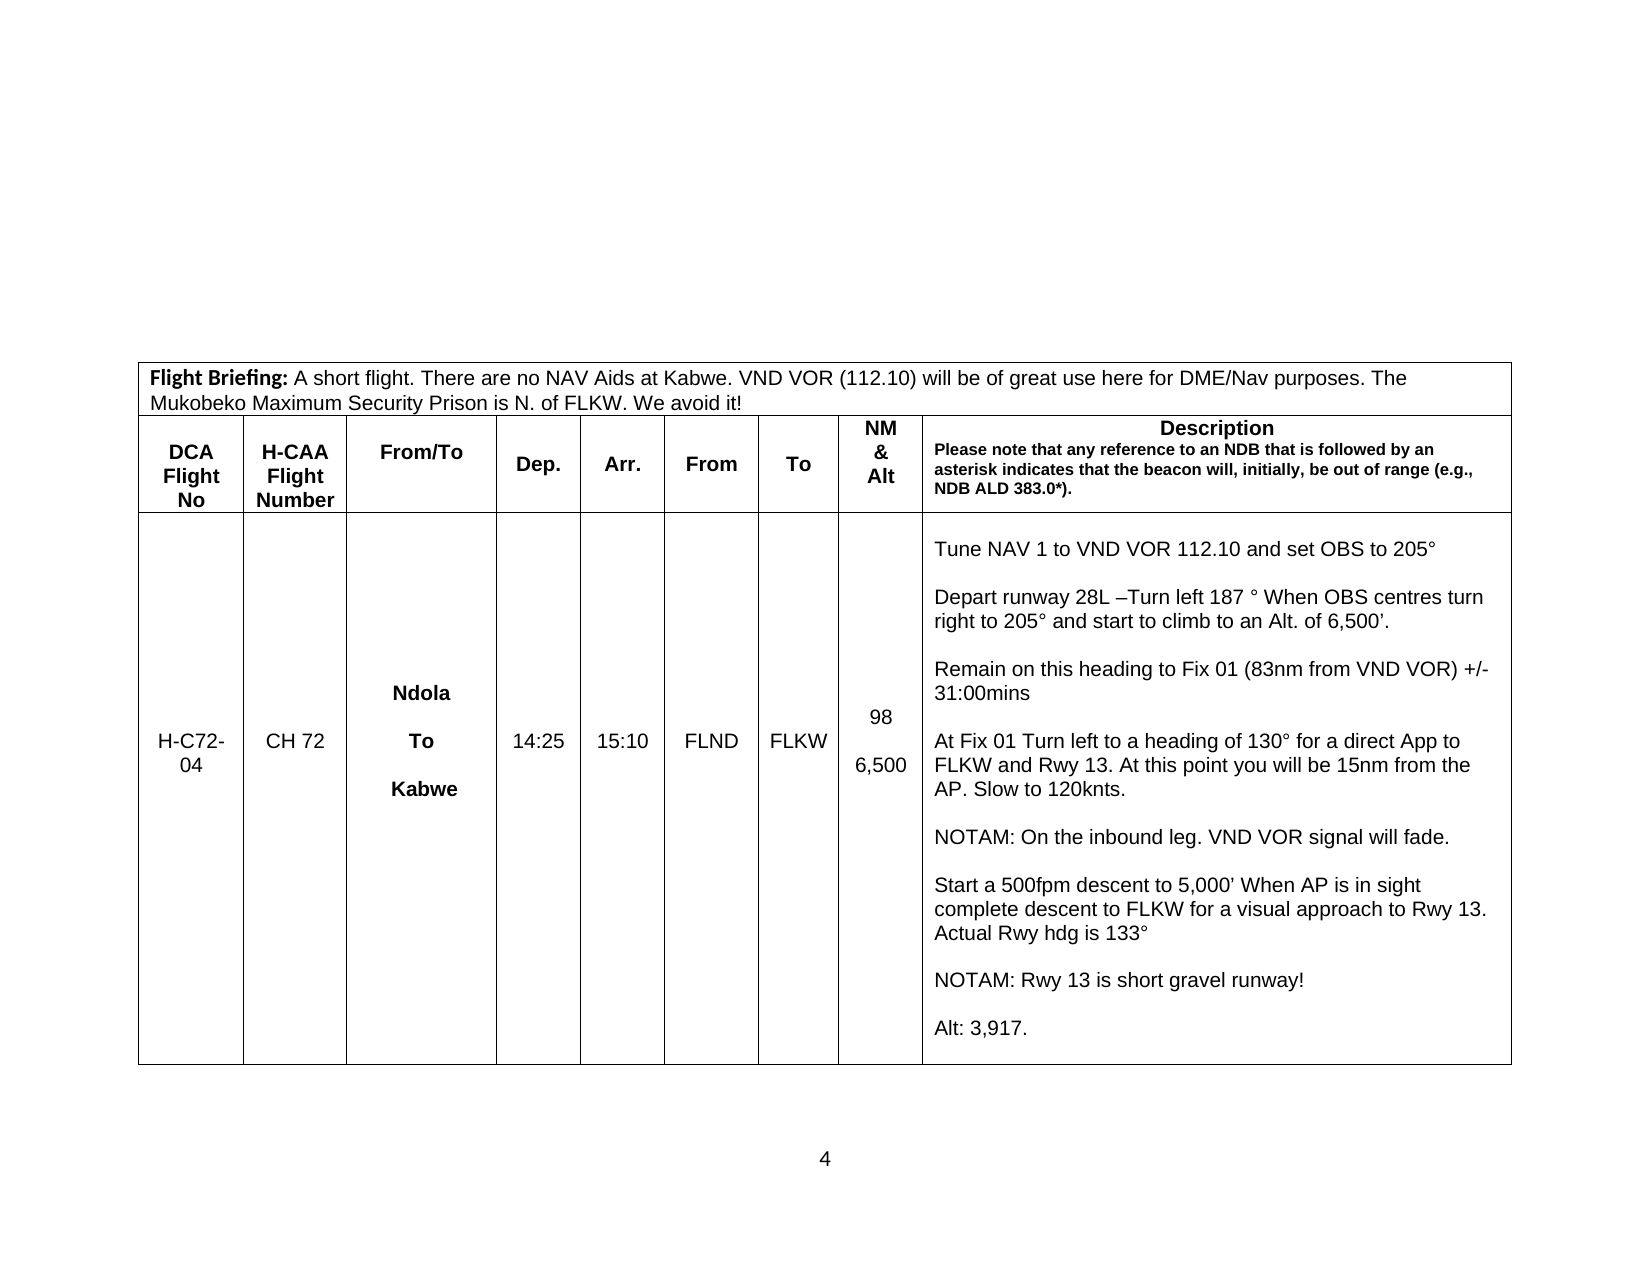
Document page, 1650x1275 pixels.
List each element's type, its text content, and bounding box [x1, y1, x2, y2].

table_cell To [759, 416, 838, 512]
table_cell Ndola To Kabwe [347, 513, 496, 1064]
table_cell From [665, 416, 758, 512]
table_header Flight Briefing: A short flight. There are no NAV Aids at Kabwe. VND VOR (112.10) will be of great use here for DME/Nav purposes. The Mukobeko Maximum Security Prison is N. of FLKW. We avoid it! [139, 363, 1511, 415]
table_cell FLKW [759, 513, 838, 1064]
table_cell NM & Alt [839, 416, 922, 512]
table_cell Dep. [497, 416, 580, 512]
table_cell CH 72 [244, 513, 346, 1064]
table_cell 14:25 [497, 513, 580, 1064]
table_cell Arr. [581, 416, 664, 512]
table_cell FLND [665, 513, 758, 1064]
table_cell H-CAA Flight Number [244, 416, 346, 512]
table_cell Tune NAV 1 to VND VOR 112.10 and set OBS to 205° Depart runway 28L –Turn left 187 ° When OBS centres turn right to 205° and start to climb to an Alt. of 6,500’. Remain on this heading to Fix 01 (83nm from VND VOR) +/- 31:00mins At Fix 01 Turn left to a heading of 130° for a direct App to FLKW and Rwy 13. At this point you will be 15nm from the AP. Slow to 120knts. NOTAM: On the inbound leg. VND VOR signal will fade. Start a 500fpm descent to 5,000’ When AP is in sight complete descent to FLKW for a visual approach to Rwy 13. Actual Rwy hdg is 133° NOTAM: Rwy 13 is short gravel runway! Alt: 3,917. [923, 513, 1511, 1064]
table_cell 98 6,500 [839, 513, 922, 1064]
table_cell DCA Flight No [139, 416, 243, 512]
table_cell H-C72- 04 [139, 513, 243, 1064]
table_cell Description Please note that any reference to an NDB that is followed by an asterisk indicates that the beacon will, initially, be out of range (e.g., NDB ALD 383.0*). [923, 416, 1511, 512]
table_cell 15:10 [581, 513, 664, 1064]
table_cell From/To [347, 416, 496, 512]
